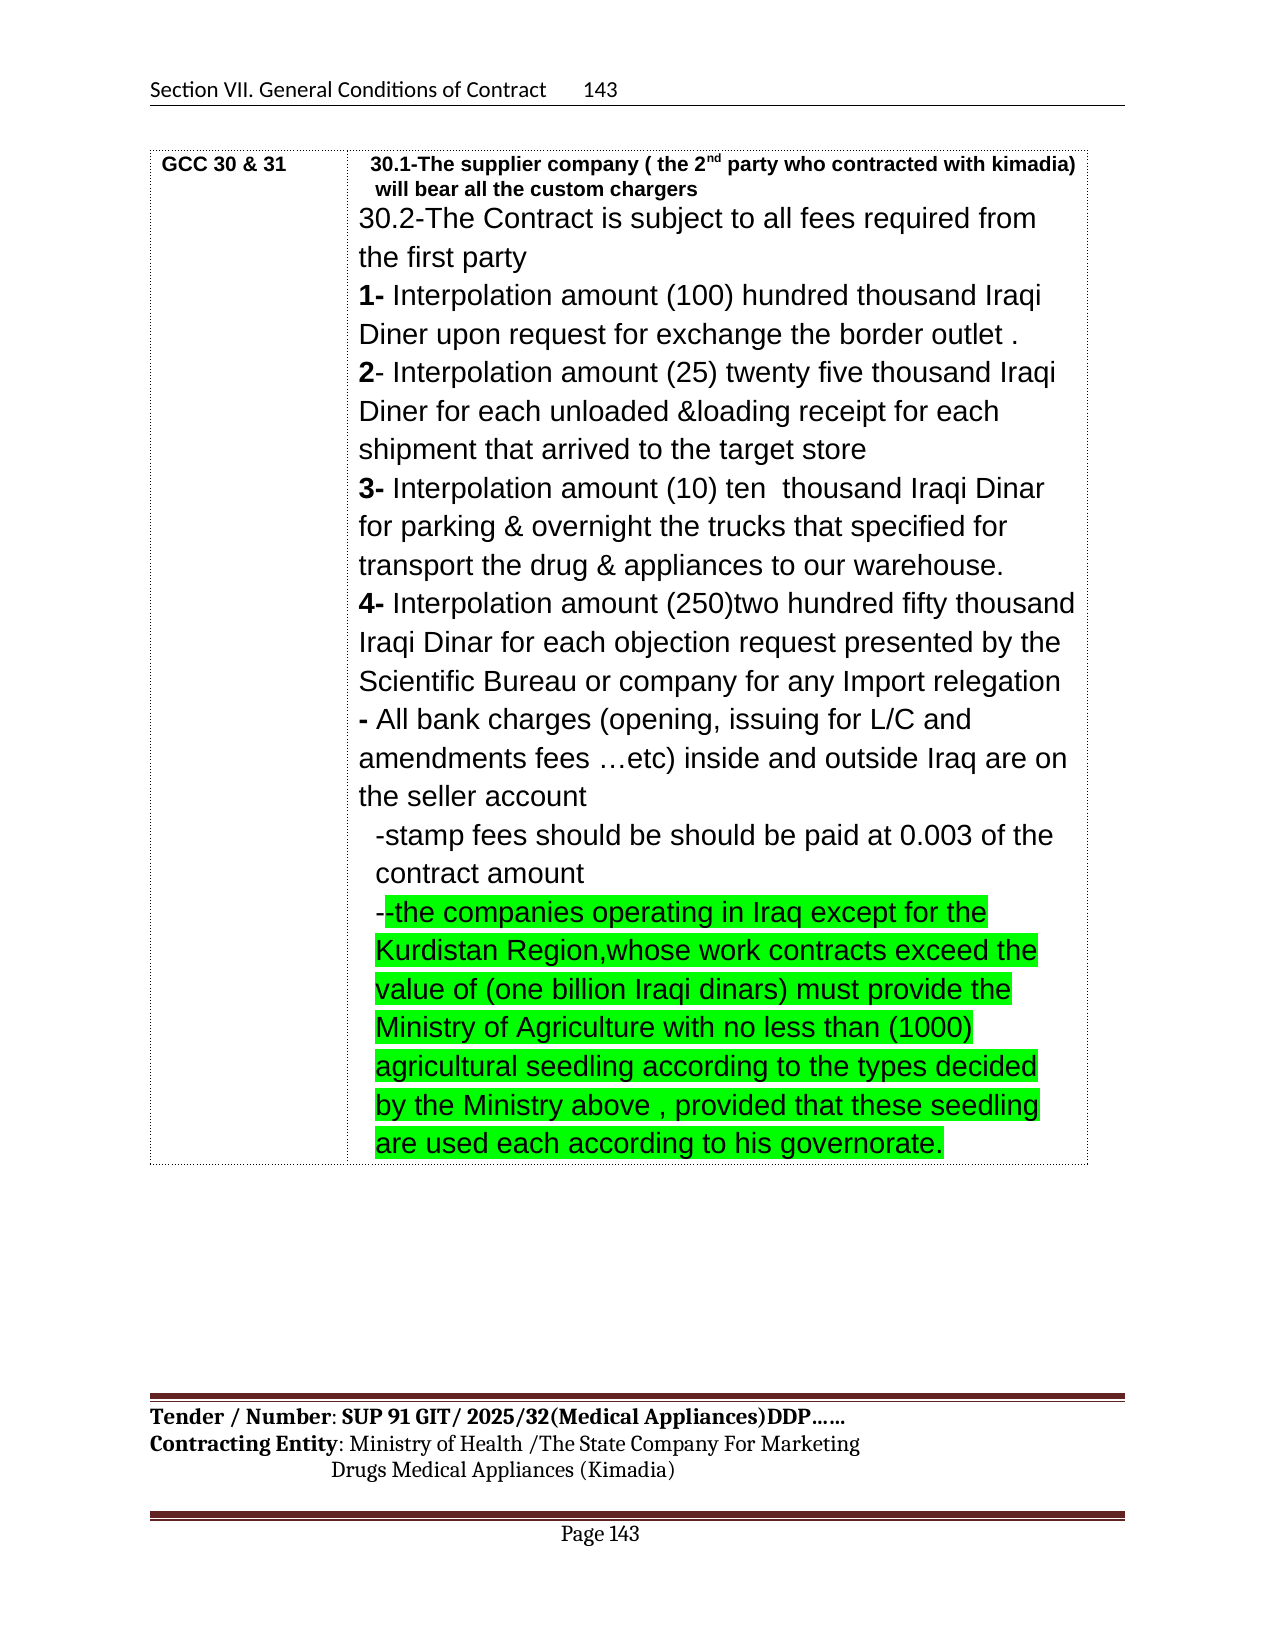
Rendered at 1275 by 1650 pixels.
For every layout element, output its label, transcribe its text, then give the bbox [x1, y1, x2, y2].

table_cell 30.1-The supplier company ( the 2nd party who contracted with kimadia) will bear all the custom chargers 30.2-The Contract is subject to all fees required from the first party 1- Interpolation amount (100) hundred thousand Iraqi Diner upon request for exchange the border outlet . 2- Interpolation amount (25) twenty five thousand Iraqi Diner for each unloaded &loading receipt for each shipment that arrived to the target store 3- Interpolation amount (10) ten thousand Iraqi Dinar for parking & overnight the trucks that specified for transport the drug & appliances to our warehouse. 4- Interpolation amount (250)two hundred fifty thousand Iraqi Dinar for each objection request presented by the Scientific Bureau or company for any Import relegation - All bank charges (opening, issuing for L/C and amendments fees …etc) inside and outside Iraq are on the seller account -stamp fees should be should be paid at 0.003 of the contract amount --the companies operating in Iraq except for the Kurdistan Region,whose work contracts exceed the value of (one billion Iraqi dinars) must provide the Ministry of Agriculture with no less than (1000) agricultural seedling according to the types decided by the Ministry above , provided that these seedling are used each according to his governorate. [347, 150, 1088, 1163]
table_cell GCC 30 & 31 [150, 150, 347, 1163]
